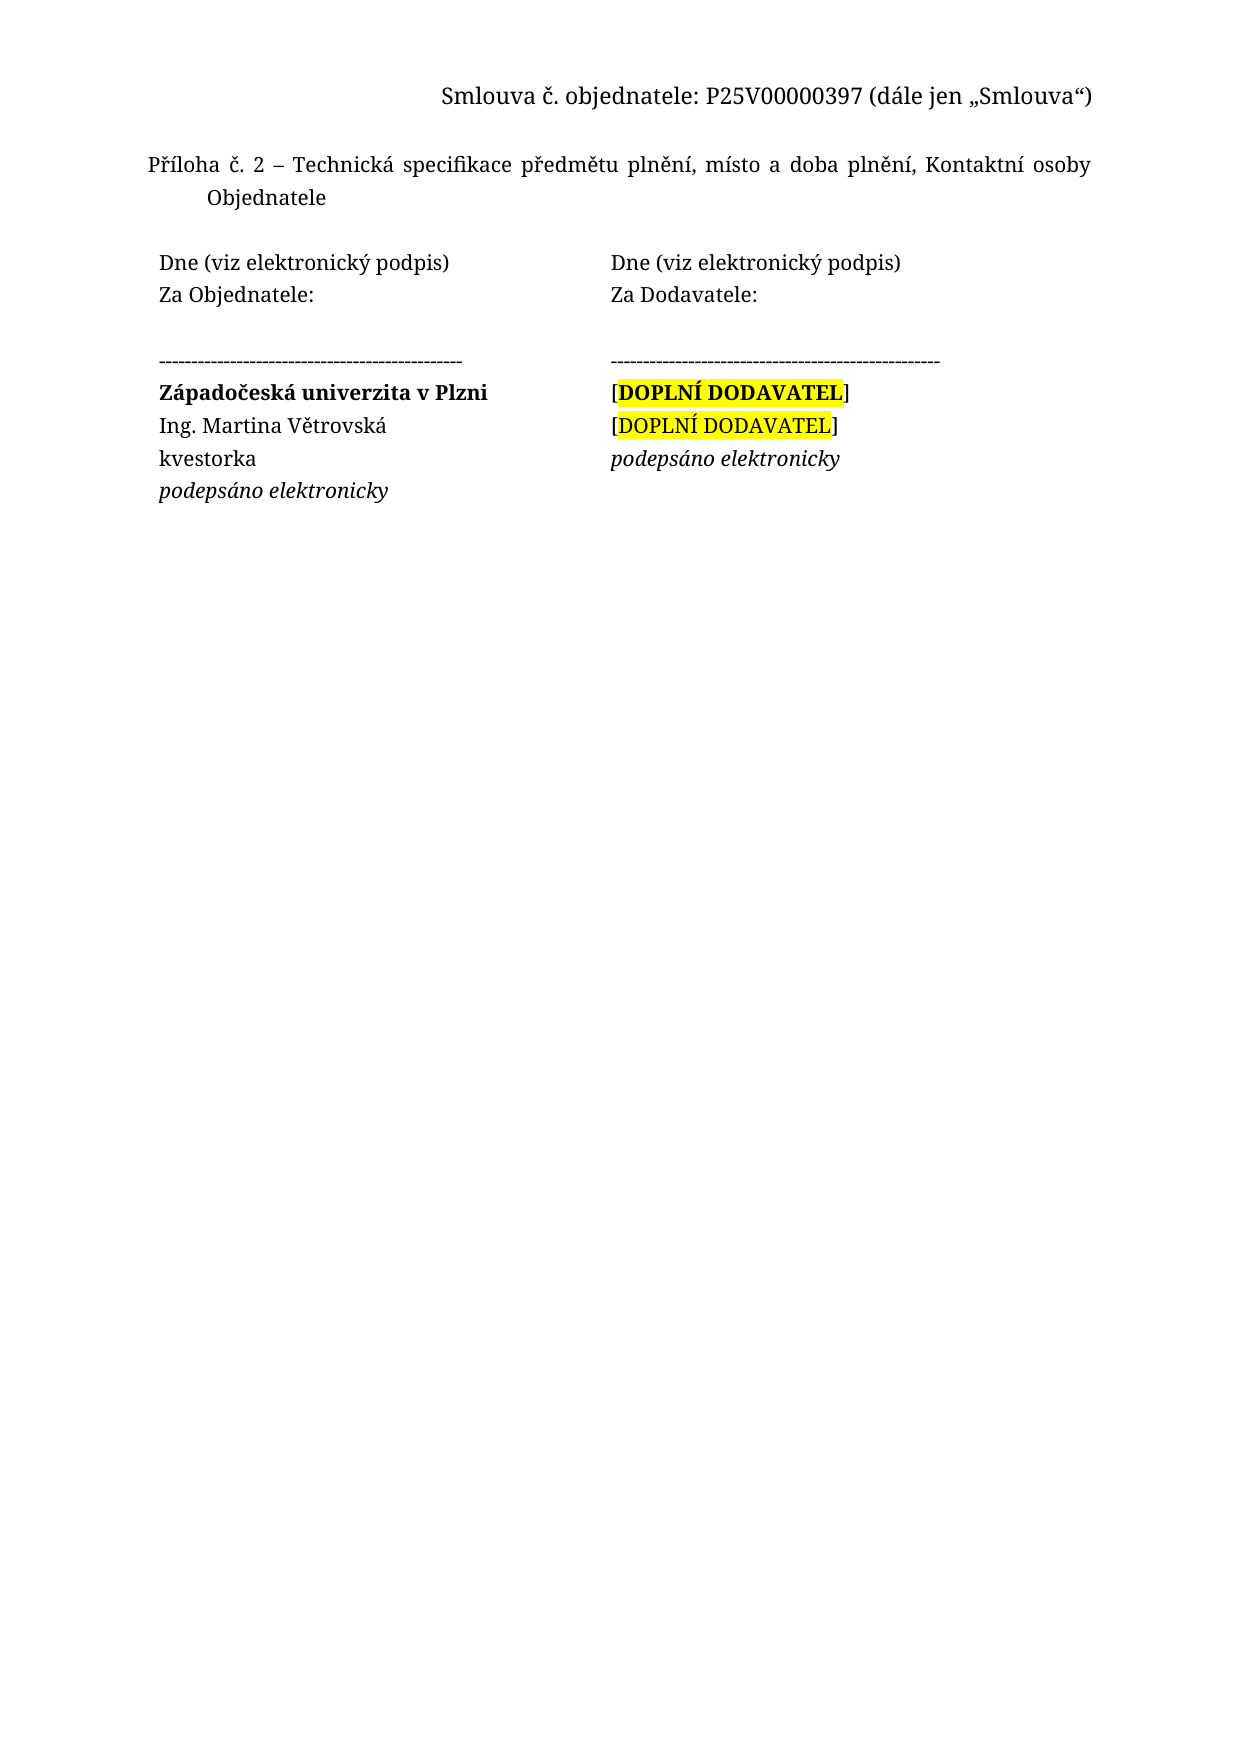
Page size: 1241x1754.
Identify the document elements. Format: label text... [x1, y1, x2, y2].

table_header Dne (viz elektronický podpis) Za Objednatele: ----------------------------------------------- Západočeská univerzita v Plzni Ing. Martina Větrovská kvestorka podepsáno elektronicky [148, 248, 599, 508]
table_header Dne (viz elektronický podpis) Za Dodavatele: --------------------------------------------------- [DOPLNÍ DODAVATEL] [DOPLNÍ DODAVATEL] podepsáno elektronicky [599, 248, 1051, 508]
text Příloha č. 2 – Technická specifikace předmětu plnění, místo a doba plnění, Kontaktní osoby Objednatele [148, 150, 1093, 211]
